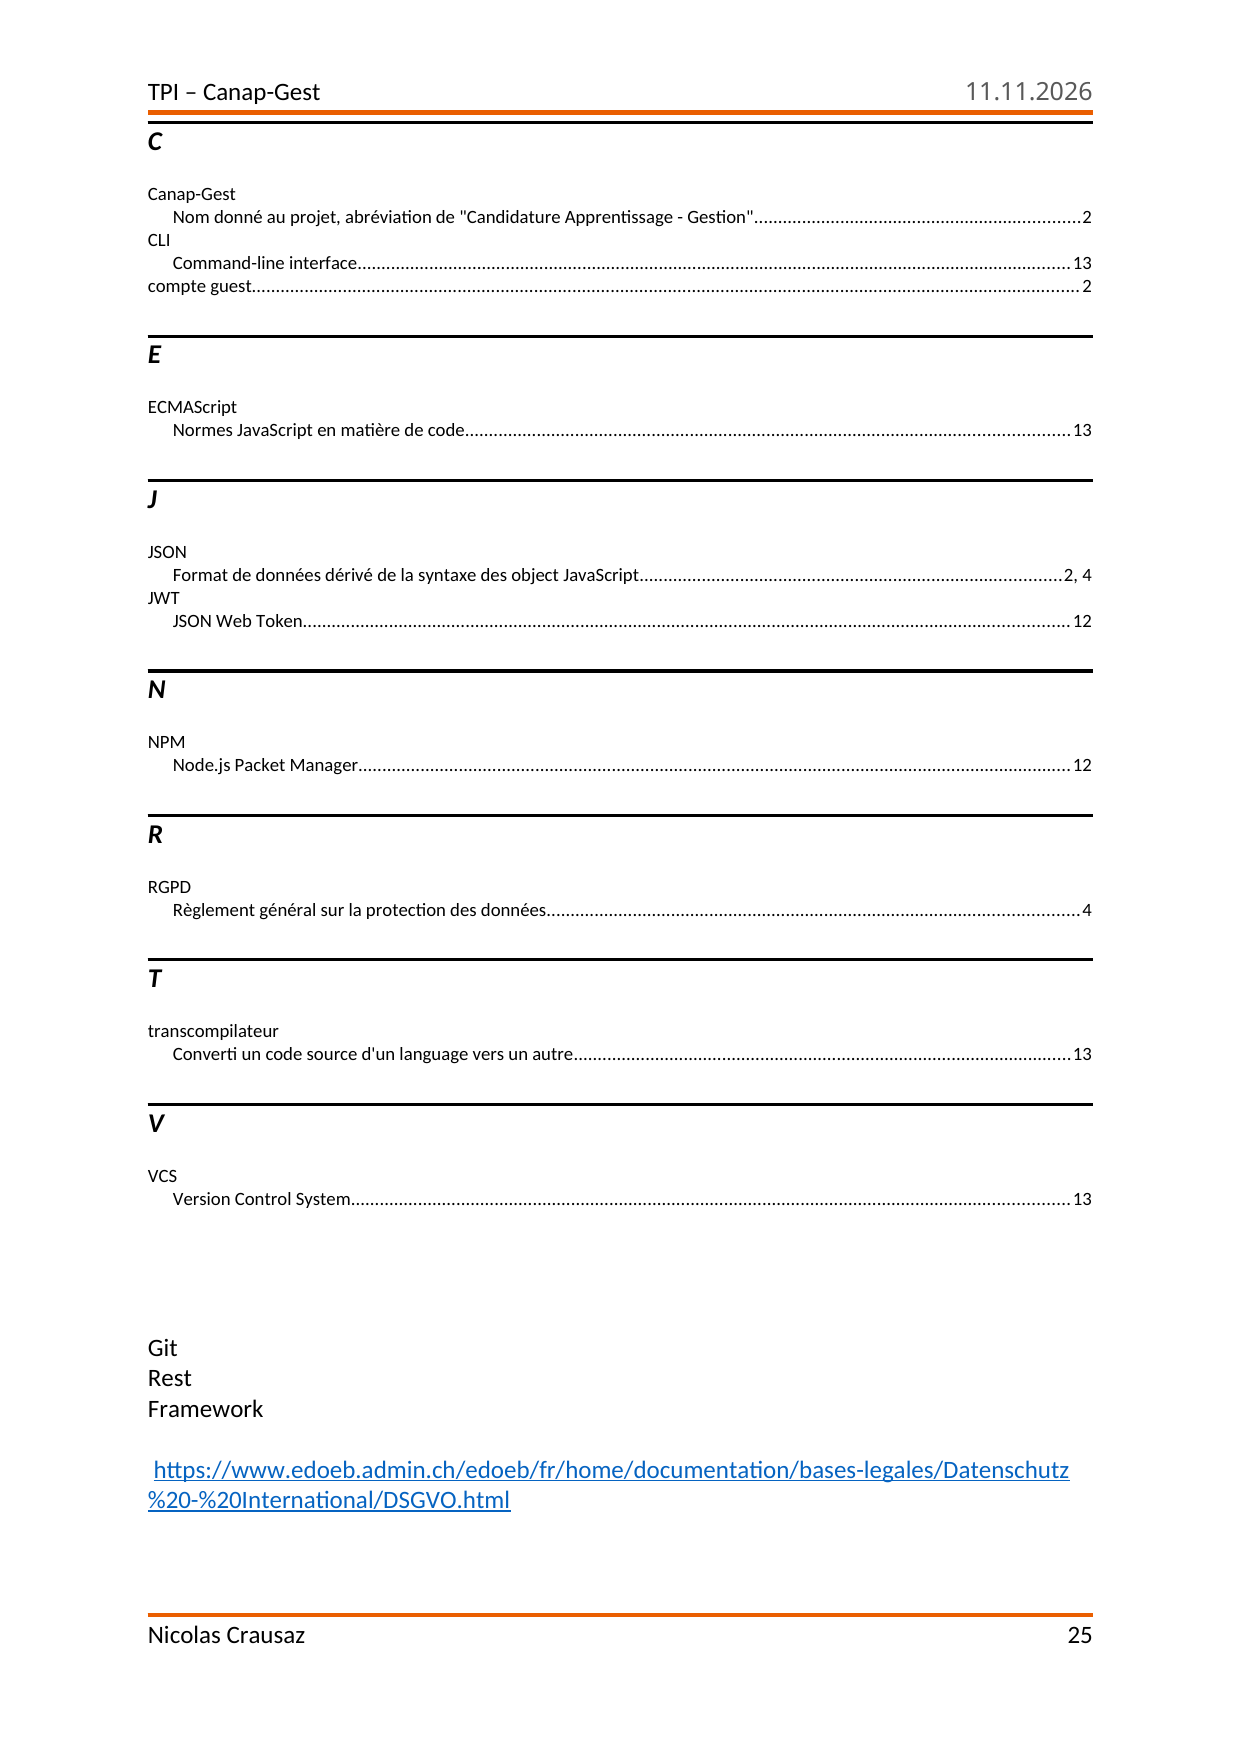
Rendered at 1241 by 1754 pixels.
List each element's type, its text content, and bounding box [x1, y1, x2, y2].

text JSON Web Token 12 [173, 609, 1093, 632]
text Git [148, 1332, 1093, 1362]
text ECMAScript [148, 396, 1093, 418]
text JSON [148, 540, 1093, 563]
text Nom donné au projet, abréviation de "Candidature Apprentissage - Gestion" 2 [173, 205, 1093, 228]
text JWT [148, 586, 1093, 609]
subtitle V [148, 1106, 1093, 1139]
subtitle J [148, 482, 1093, 515]
subtitle E [148, 338, 1093, 371]
subtitle T [148, 961, 1093, 994]
text Converti un code source d'un language vers un autre 13 [173, 1042, 1093, 1065]
subtitle R [148, 817, 1093, 850]
text Canap-Gest [148, 182, 1093, 205]
text https://www.edoeb.admin.ch/edoeb/fr/home/documentation/bases-legales/Datenschutz%20-%20International/DSGVO.html [148, 1454, 1093, 1515]
text RGPD [148, 875, 1093, 898]
text Version Control System 13 [173, 1187, 1093, 1210]
text Rest [148, 1362, 1093, 1393]
subtitle C [148, 124, 1093, 157]
text Command-line interface 13 [173, 251, 1093, 274]
text Framework [148, 1393, 1093, 1423]
text Format de données dérivé de la syntaxe des object JavaScript 2, 4 [173, 563, 1093, 586]
text compte guest 2 [148, 274, 1093, 297]
text transcompilateur [148, 1019, 1093, 1042]
text Normes JavaScript en matière de code 13 [173, 418, 1093, 441]
text CLI [148, 228, 1093, 251]
text Règlement général sur la protection des données 4 [173, 898, 1093, 921]
text Node.js Packet Manager 12 [173, 753, 1093, 776]
text VCS [148, 1164, 1093, 1187]
text NPM [148, 730, 1093, 753]
subtitle N [148, 673, 1093, 705]
